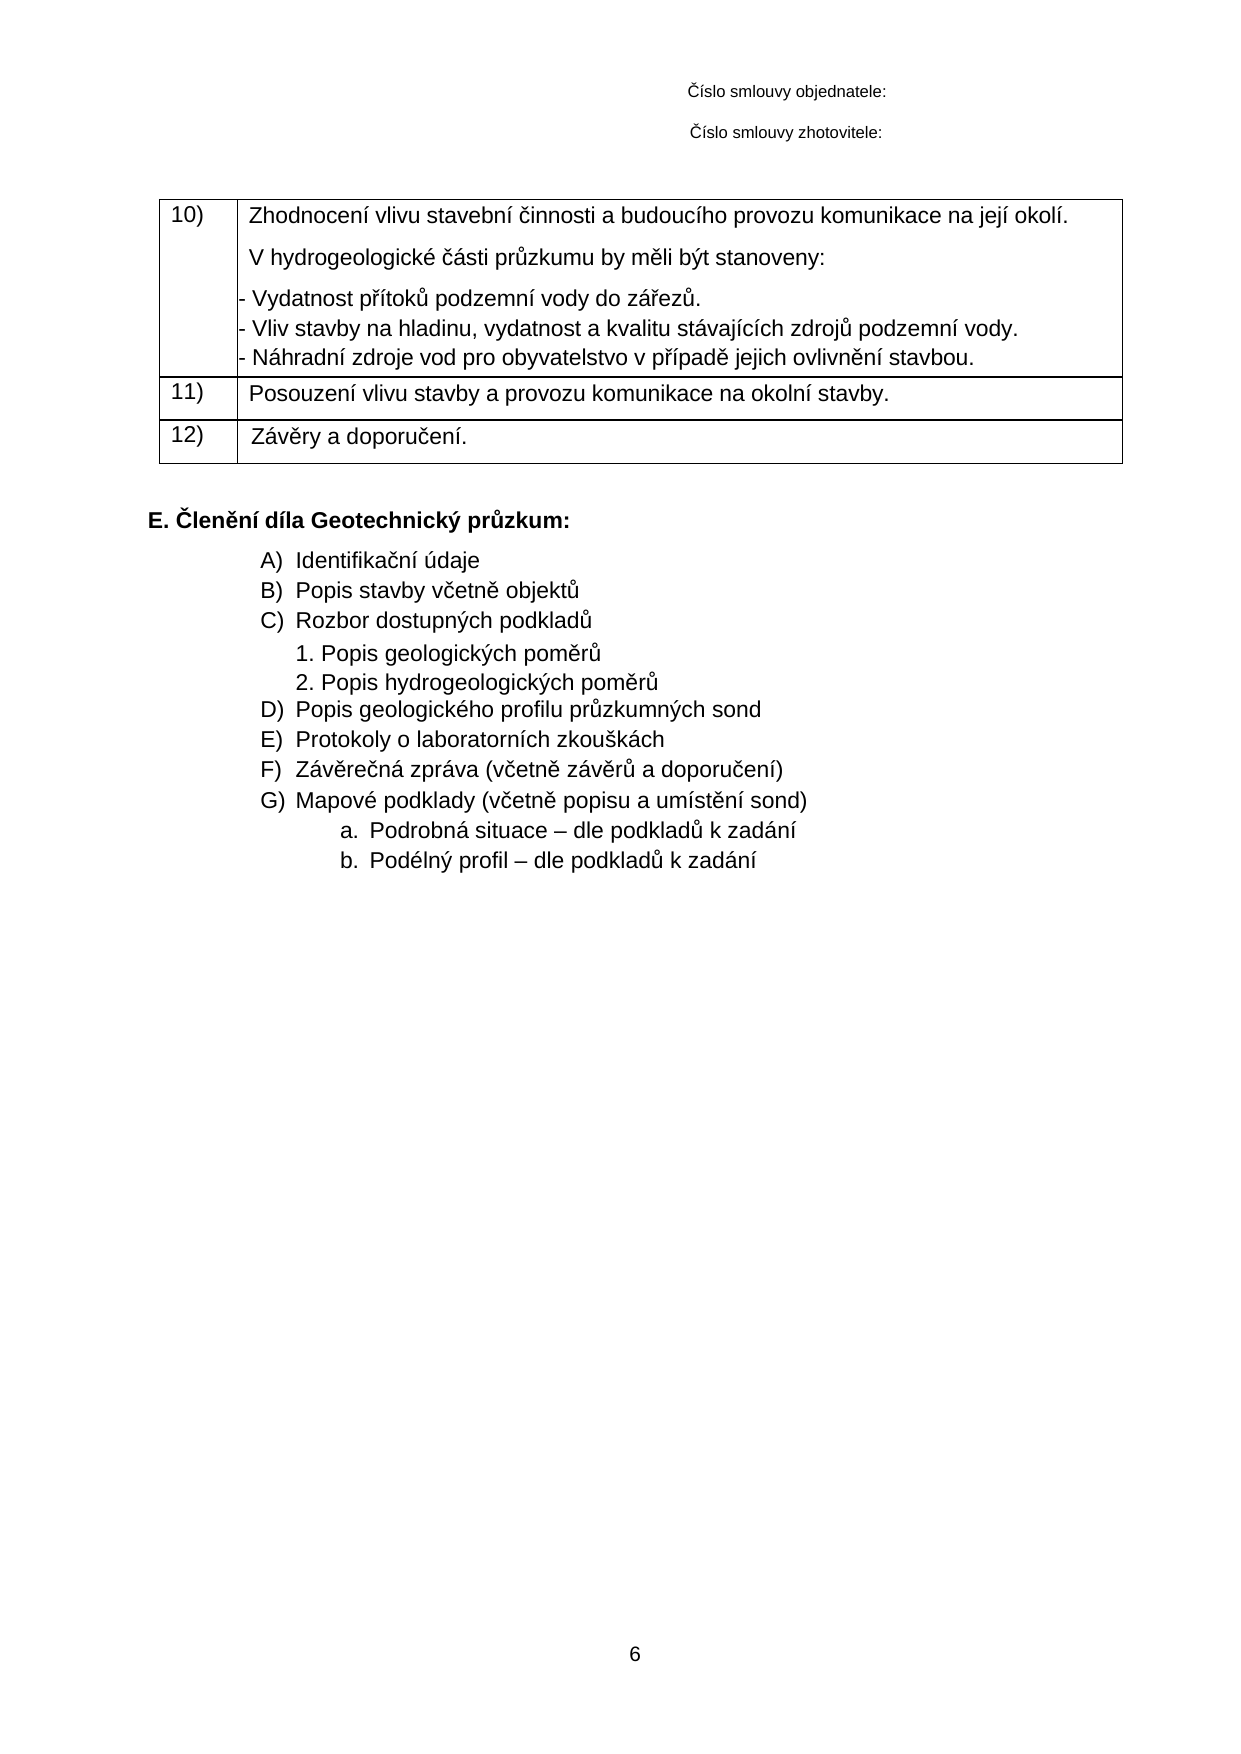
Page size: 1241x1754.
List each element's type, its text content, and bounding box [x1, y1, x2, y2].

list Protokoly o laboratorních zkouškách [260, 726, 1122, 753]
list Mapové podklady (včetně popisu a umístění sond) [260, 787, 1122, 813]
list Podrobná situace – dle podkladů k zadání [340, 817, 1122, 843]
table_cell 11) [160, 378, 237, 419]
list Popis stavby včetně objektů [260, 577, 1122, 604]
table_cell Zhodnocení vlivu stavební činnosti a budoucího provozu komunikace na její okolí. V hydrogeologické části průzkumu by měli být stanoveny: - Vydatnost přítoků podzemní vody do zářezů. - Vliv stavby na hladinu, vydatnost a kvalitu stávajících zdrojů podzemní vody. - Náhradní zdroje vod pro obyvatelstvo v případě jejich ovlivnění stavbou. [238, 200, 1122, 376]
list Identifikační údaje [260, 547, 1122, 573]
table_cell Posouzení vlivu stavby a provozu komunikace na okolní stavby. [238, 378, 1122, 419]
table_cell 10) [160, 200, 237, 376]
text E. Členění díla Geotechnický průzkum: [148, 505, 1122, 534]
list Rozbor dostupných podkladů [260, 607, 1122, 634]
list Závěrečná zpráva (včetně závěrů a doporučení) [260, 756, 1122, 783]
table_cell Závěry a doporučení. [238, 421, 1122, 462]
text 2. Popis hydrogeologických poměrů [295, 667, 1122, 696]
list Podélný profil – dle podkladů k zadání [340, 847, 1122, 873]
table_cell 12) [160, 421, 237, 462]
list Popis geologického profilu průzkumných sond [260, 696, 1122, 722]
text 1. Popis geologických poměrů [295, 638, 1122, 667]
